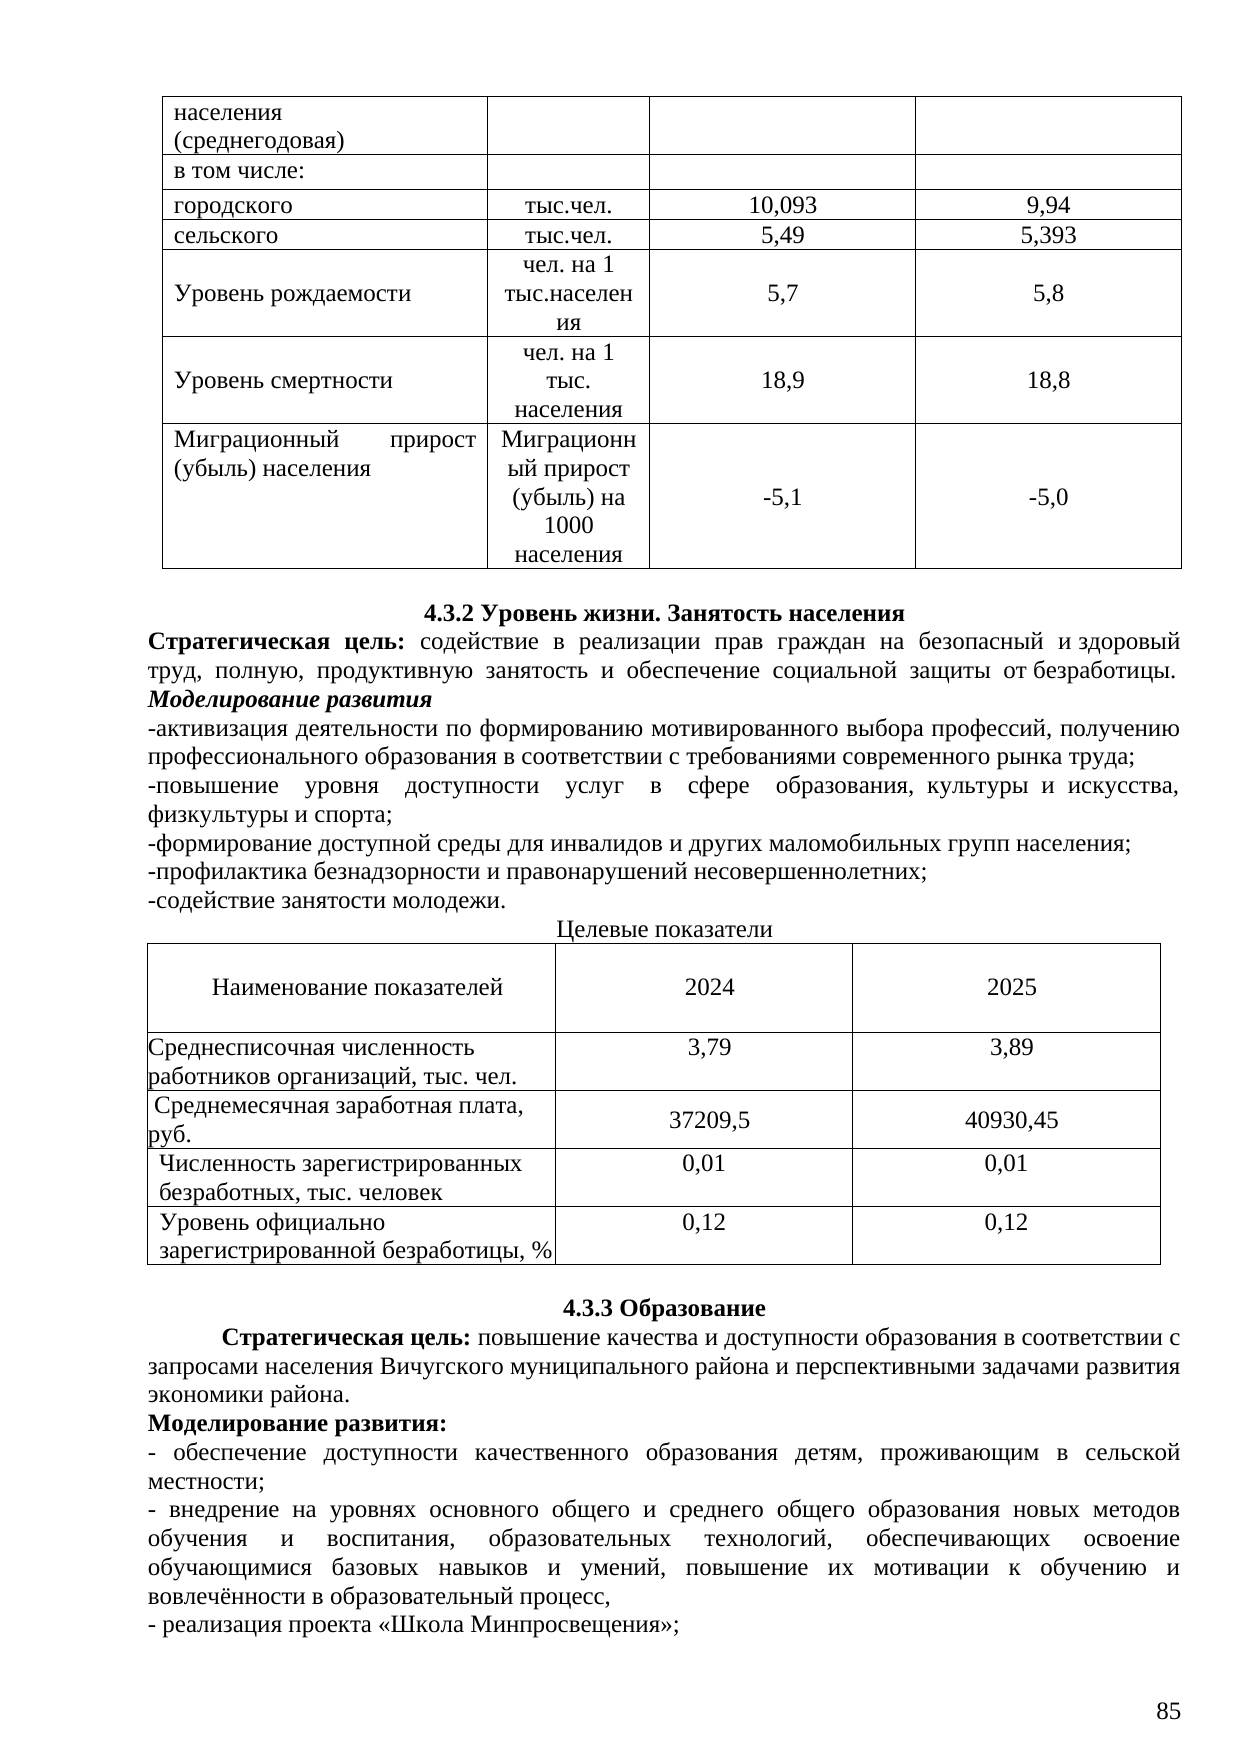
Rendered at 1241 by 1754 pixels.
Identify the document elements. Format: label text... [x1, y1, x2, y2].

text Целевые показатели [148, 914, 1181, 943]
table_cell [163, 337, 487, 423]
text - обеспечение доступности качественного образования детям, проживающим в сельской местности; [148, 1437, 1181, 1494]
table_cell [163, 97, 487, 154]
text - реализация проекта «Школа Минпросвещения»; [148, 1609, 1181, 1638]
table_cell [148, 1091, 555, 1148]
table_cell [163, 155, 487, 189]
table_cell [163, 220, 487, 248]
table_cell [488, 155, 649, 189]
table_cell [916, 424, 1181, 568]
text -повышение уровня доступности услуг в сфере образования, культуры и искусства, физкультуры и спорта; [148, 770, 1181, 828]
text Стратегическая цель: повышение качества и доступности образования в соответствии с запросами населения Вичугского муниципального района и перспективными задачами развития экономики района. [148, 1322, 1181, 1408]
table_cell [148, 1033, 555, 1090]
text - внедрение на уровнях основного общего и среднего общего образования новых методов обучения и воспитания, образовательных технологий, обеспечивающих освоение обучающимися базовых навыков и умений, повышение их мотивации к обучению и вовлечённости в образовательный процесс, [148, 1494, 1181, 1609]
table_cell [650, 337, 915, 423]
text 4.3.3 Образование [148, 1293, 1181, 1322]
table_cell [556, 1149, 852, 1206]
text -профилактика безнадзорности и правонарушений несовершеннолетних; [148, 856, 1181, 885]
text Моделирование развития [148, 684, 1181, 713]
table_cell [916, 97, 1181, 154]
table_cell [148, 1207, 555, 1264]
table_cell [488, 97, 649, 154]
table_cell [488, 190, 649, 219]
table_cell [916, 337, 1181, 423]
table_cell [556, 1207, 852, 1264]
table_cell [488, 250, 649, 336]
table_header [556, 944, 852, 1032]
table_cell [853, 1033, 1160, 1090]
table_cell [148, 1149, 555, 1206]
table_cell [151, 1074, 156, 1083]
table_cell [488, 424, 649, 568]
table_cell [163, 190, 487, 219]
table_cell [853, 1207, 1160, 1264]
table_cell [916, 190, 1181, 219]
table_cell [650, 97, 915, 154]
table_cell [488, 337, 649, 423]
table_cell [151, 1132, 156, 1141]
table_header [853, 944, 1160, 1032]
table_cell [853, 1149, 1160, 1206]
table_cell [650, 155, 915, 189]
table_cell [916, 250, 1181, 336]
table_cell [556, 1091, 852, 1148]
text -содействие занятости молодежи. [148, 885, 1181, 914]
text Моделирование развития: [148, 1408, 1181, 1437]
text -активизация деятельности по формированию мотивированного выбора профессий, получению профессионального образования в соответствии с требованиями современного рынка труда; [148, 713, 1181, 770]
text 4.3.2 Уровень жизни. Занятость населения [148, 598, 1181, 626]
text Стратегическая цель: содействие в реализации прав граждан на безопасный и здоровый труд, полную, продуктивную занятость и обеспечение социальной защиты от безработицы. [148, 626, 1181, 684]
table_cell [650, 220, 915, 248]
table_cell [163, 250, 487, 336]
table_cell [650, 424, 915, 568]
text -формирование доступной среды для инвалидов и других маломобильных групп населения; [148, 828, 1181, 856]
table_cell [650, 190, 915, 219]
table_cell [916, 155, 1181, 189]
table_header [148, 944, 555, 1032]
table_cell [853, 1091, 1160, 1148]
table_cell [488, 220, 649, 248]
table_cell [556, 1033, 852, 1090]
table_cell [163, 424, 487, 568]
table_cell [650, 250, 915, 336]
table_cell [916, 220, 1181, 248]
